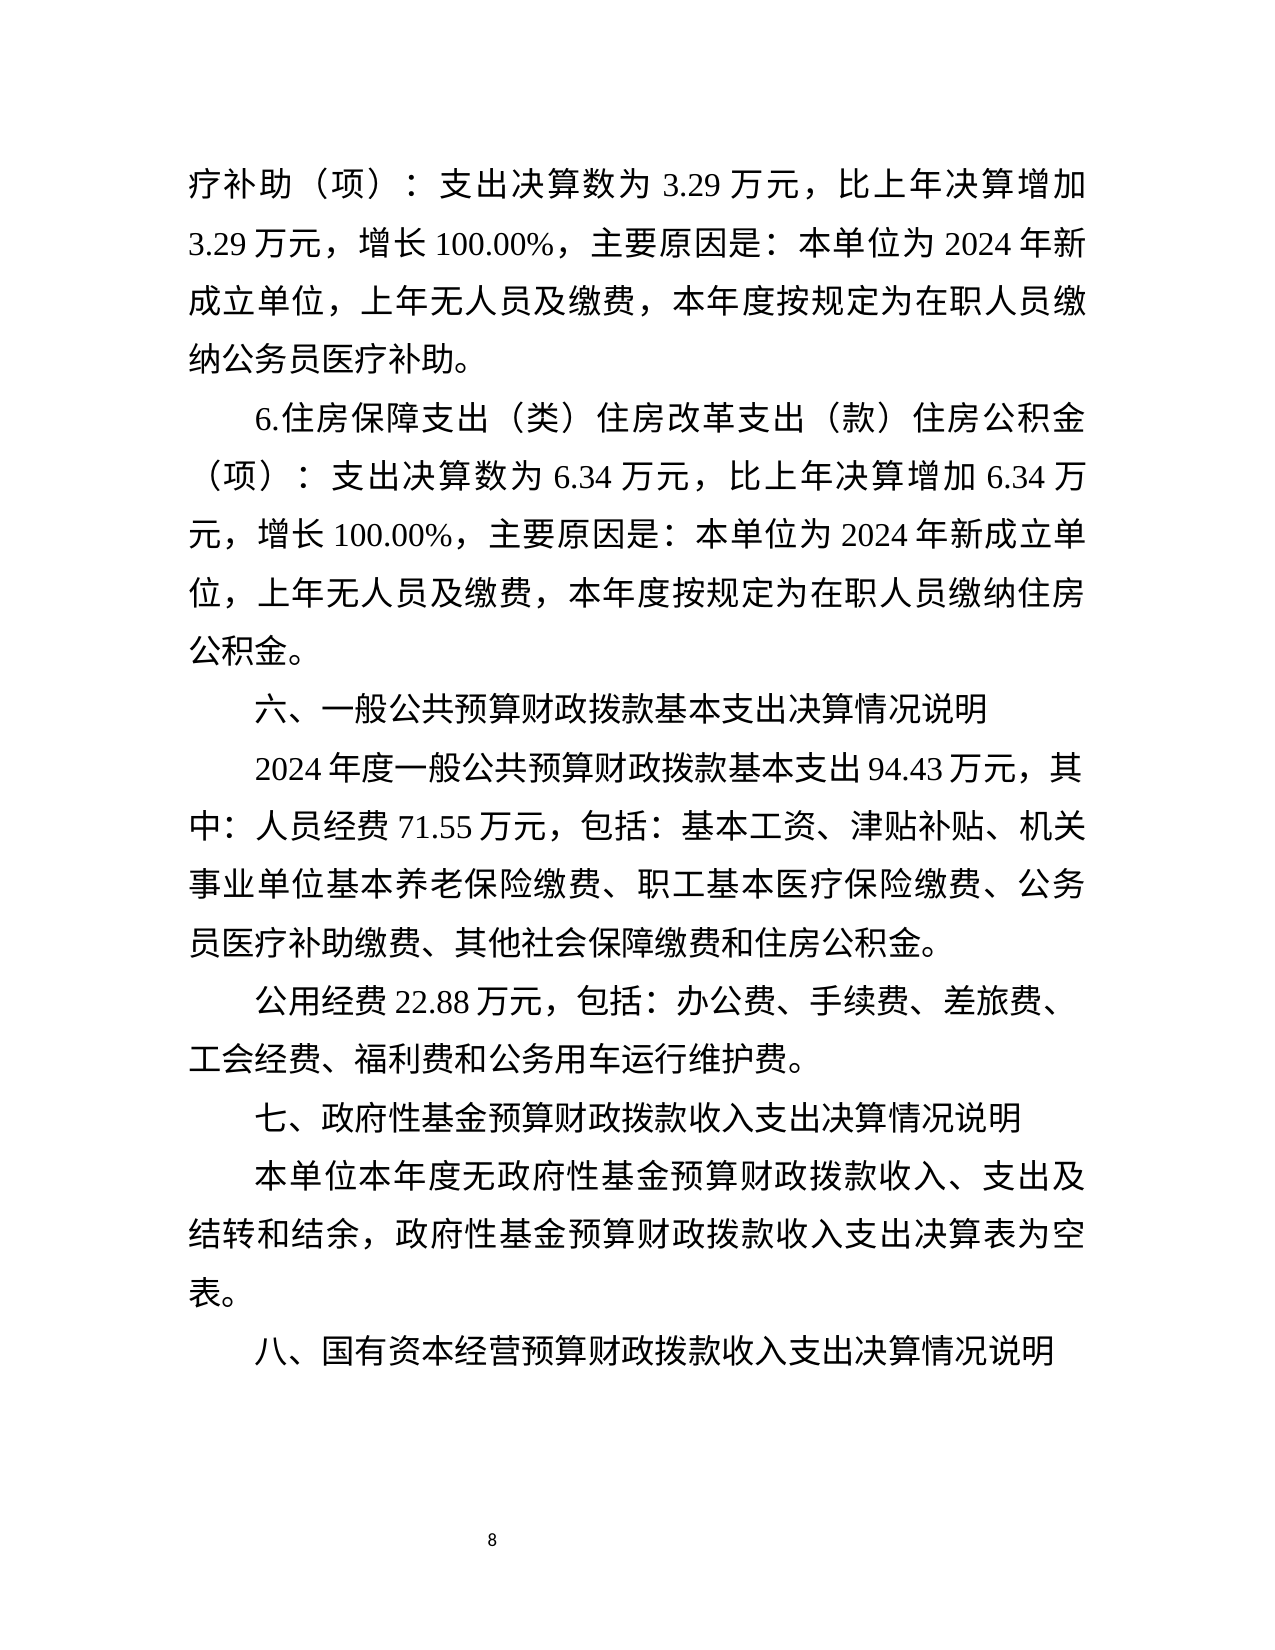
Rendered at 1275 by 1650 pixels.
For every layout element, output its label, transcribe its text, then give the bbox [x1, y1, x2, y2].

text 本单位本年度无政府性基金预算财政拨款收入、支出及结转和结余，政府性基金预算财政拨款收入支出决算表为空表。 [188, 1142, 1087, 1317]
text 七、政府性基金预算财政拨款收入支出决算情况说明 [188, 1083, 1087, 1142]
text 2024年度一般公共预算财政拨款基本支出94.43万元，其 [188, 733, 1087, 792]
text 工会经费、福利费和公务用车运行维护费。 [188, 1025, 1087, 1083]
list 疗补助（项）：支出决算数为3.29万元，比上年决算增加3.29万元，增长100.00%，主要原因是：本单位为2024年新成立单位，上年无人员及缴费，本年度按规定为在职人员缴纳公务员医疗补助。 [188, 150, 1087, 383]
text 公用经费22.88万元，包括：办公费、手续费、差旅费、 [188, 967, 1087, 1025]
text 中：人员经费71.55万元，包括：基本工资、津贴补贴、机关事业单位基本养老保险缴费、职工基本医疗保险缴费、公务员医疗补助缴费、其他社会保障缴费和住房公积金。 [188, 792, 1087, 967]
list 6.住房保障支出（类）住房改革支出（款）住房公积金（项）：支出决算数为6.34万元，比上年决算增加6.34万元，增长100.00%，主要原因是：本单位为2024年新成立单位，上年无人员及缴费，本年度按规定为在职人员缴纳住房公积金。 [188, 383, 1087, 675]
text 八、国有资本经营预算财政拨款收入支出决算情况说明 [188, 1317, 1087, 1375]
text 六、一般公共预算财政拨款基本支出决算情况说明 [188, 675, 1087, 733]
